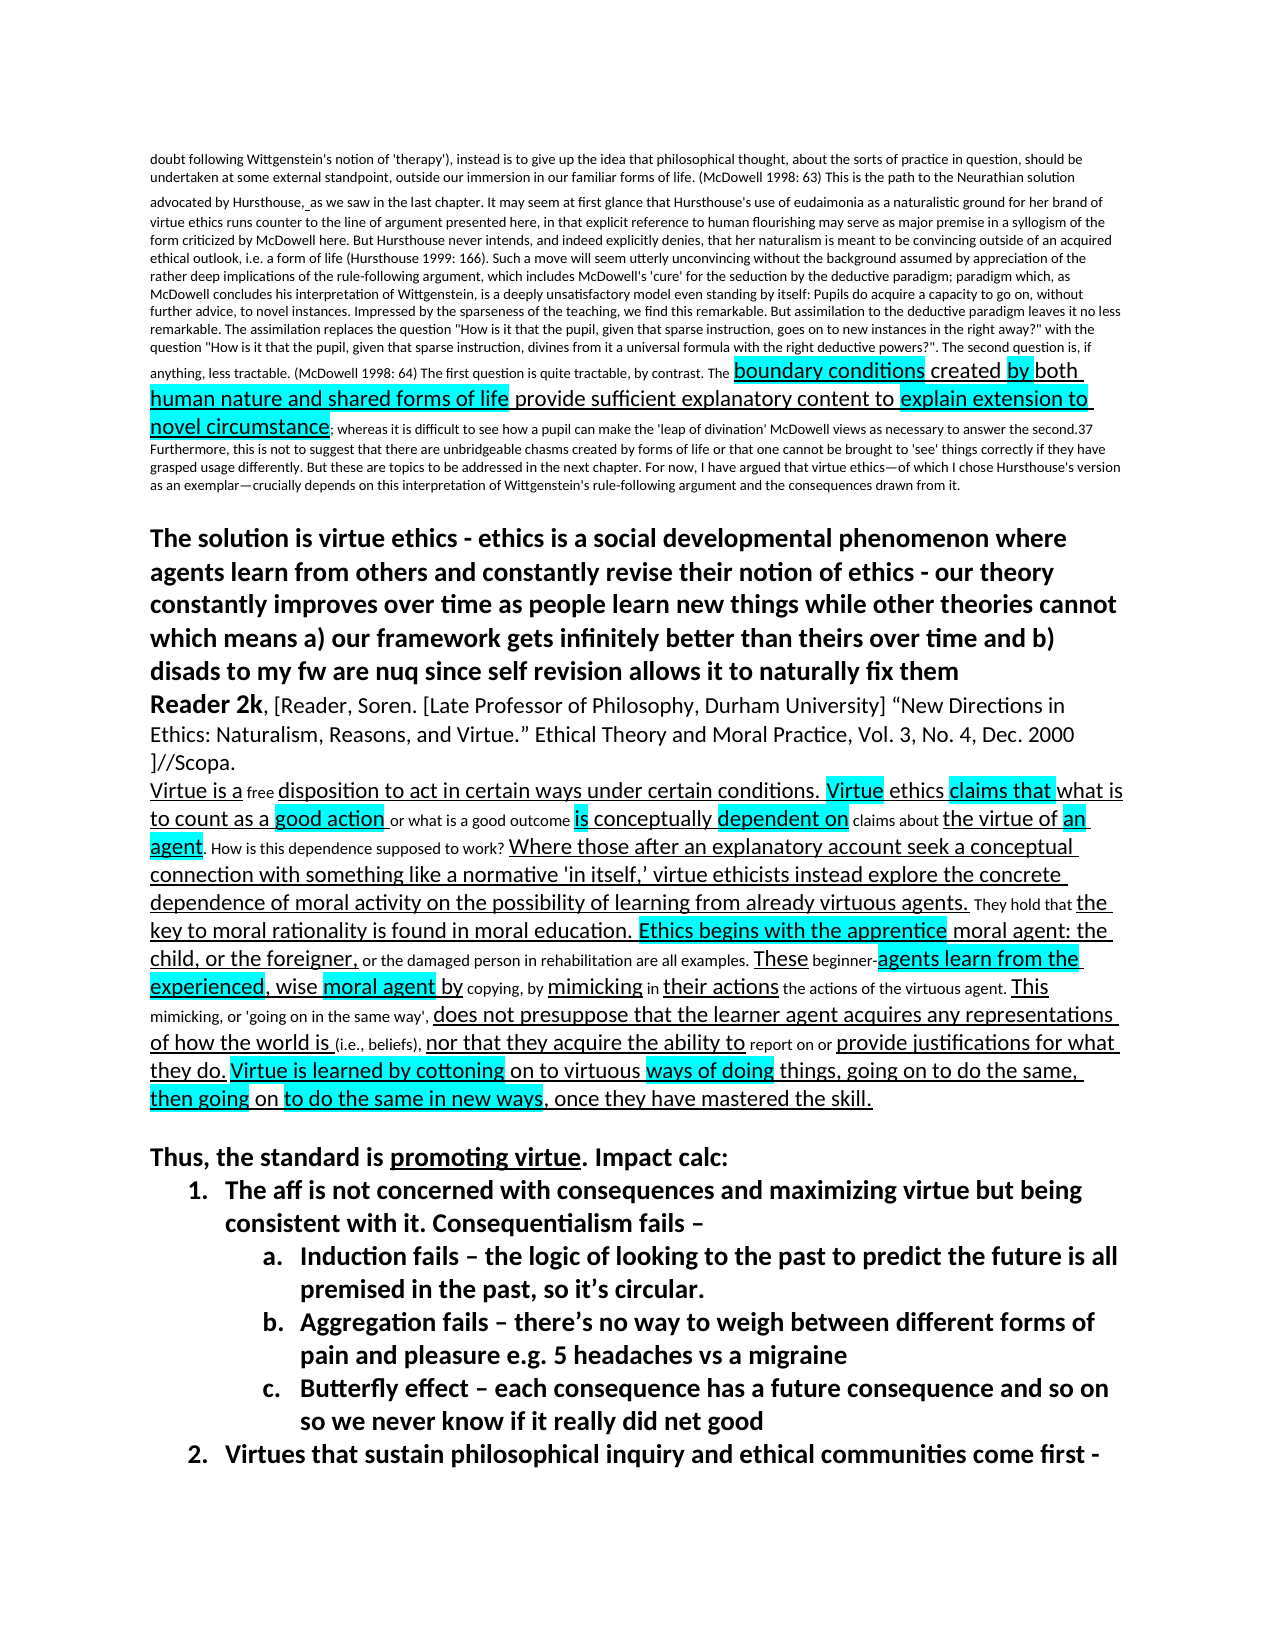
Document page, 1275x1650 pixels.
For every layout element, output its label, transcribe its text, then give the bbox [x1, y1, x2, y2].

list Butterfly effect – each consequence has a future consequence and so on so we never know if it really did net good [262, 1371, 1125, 1437]
text Reader 2k, [Reader, Soren. [Late Professor of Philosophy, Durham University] “New Directions in Ethics: Naturalism, Reasons, and Virtue.” Ethical Theory and Moral Practice, Vol. 3, No. 4, Dec. 2000 ]//Scopa. [150, 687, 1125, 776]
list The aff is not concerned with consequences and maximizing virtue but being consistent with it. Consequentialism fails – [187, 1173, 1125, 1239]
list Aggregation fails – there’s no way to weigh between different forms of pain and pleasure e.g. 5 headaches vs a migraine [262, 1305, 1125, 1371]
text Virtue is a free disposition to act in certain ways under certain conditions. Virtue ethics claims that what is to count as a good action or what is a good outcome is conceptually dependent on claims about the virtue of an agent. How is this dependence supposed to work? Where those after an explanatory account seek a conceptual connection with something like a normative 'in itself,’ virtue ethicists instead explore the concrete dependence of moral activity on the possibility of learning from already virtuous agents. They hold that the key to moral rationality is found in moral education. Ethics begins with the apprentice moral agent: the child, or the foreigner, or the damaged person in rehabilitation are all examples. These beginner-agents learn from the experienced, wise moral agent by copying, by mimicking in their actions the actions of the virtuous agent. This mimicking, or 'going on in the same way', does not presuppose that the learner agent acquires any representations of how the world is (i.e., beliefs), nor that they acquire the ability to report on or provide justifications for what they do. Virtue is learned by cottoning on to virtuous ways of doing things, going on to do the same, then going on to do the same in new ways, once they have mastered the skill. [150, 776, 1125, 1112]
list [187, 1437, 1125, 1470]
text The solution is virtue ethics - ethics is a social developmental phenomenon where agents learn from others and constantly revise their notion of ethics - our theory constantly improves over time as people learn new things while other theories cannot which means a) our framework gets infinitely better than theirs over time and b) disads to my fw are nuq since self revision allows it to naturally fix them [150, 522, 1125, 687]
list Induction fails – the logic of looking to the past to predict the future is all premised in the past, so it’s circular. [262, 1239, 1125, 1305]
text Thus, the standard is promoting virtue. Impact calc: [150, 1140, 1125, 1173]
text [150, 150, 1125, 494]
